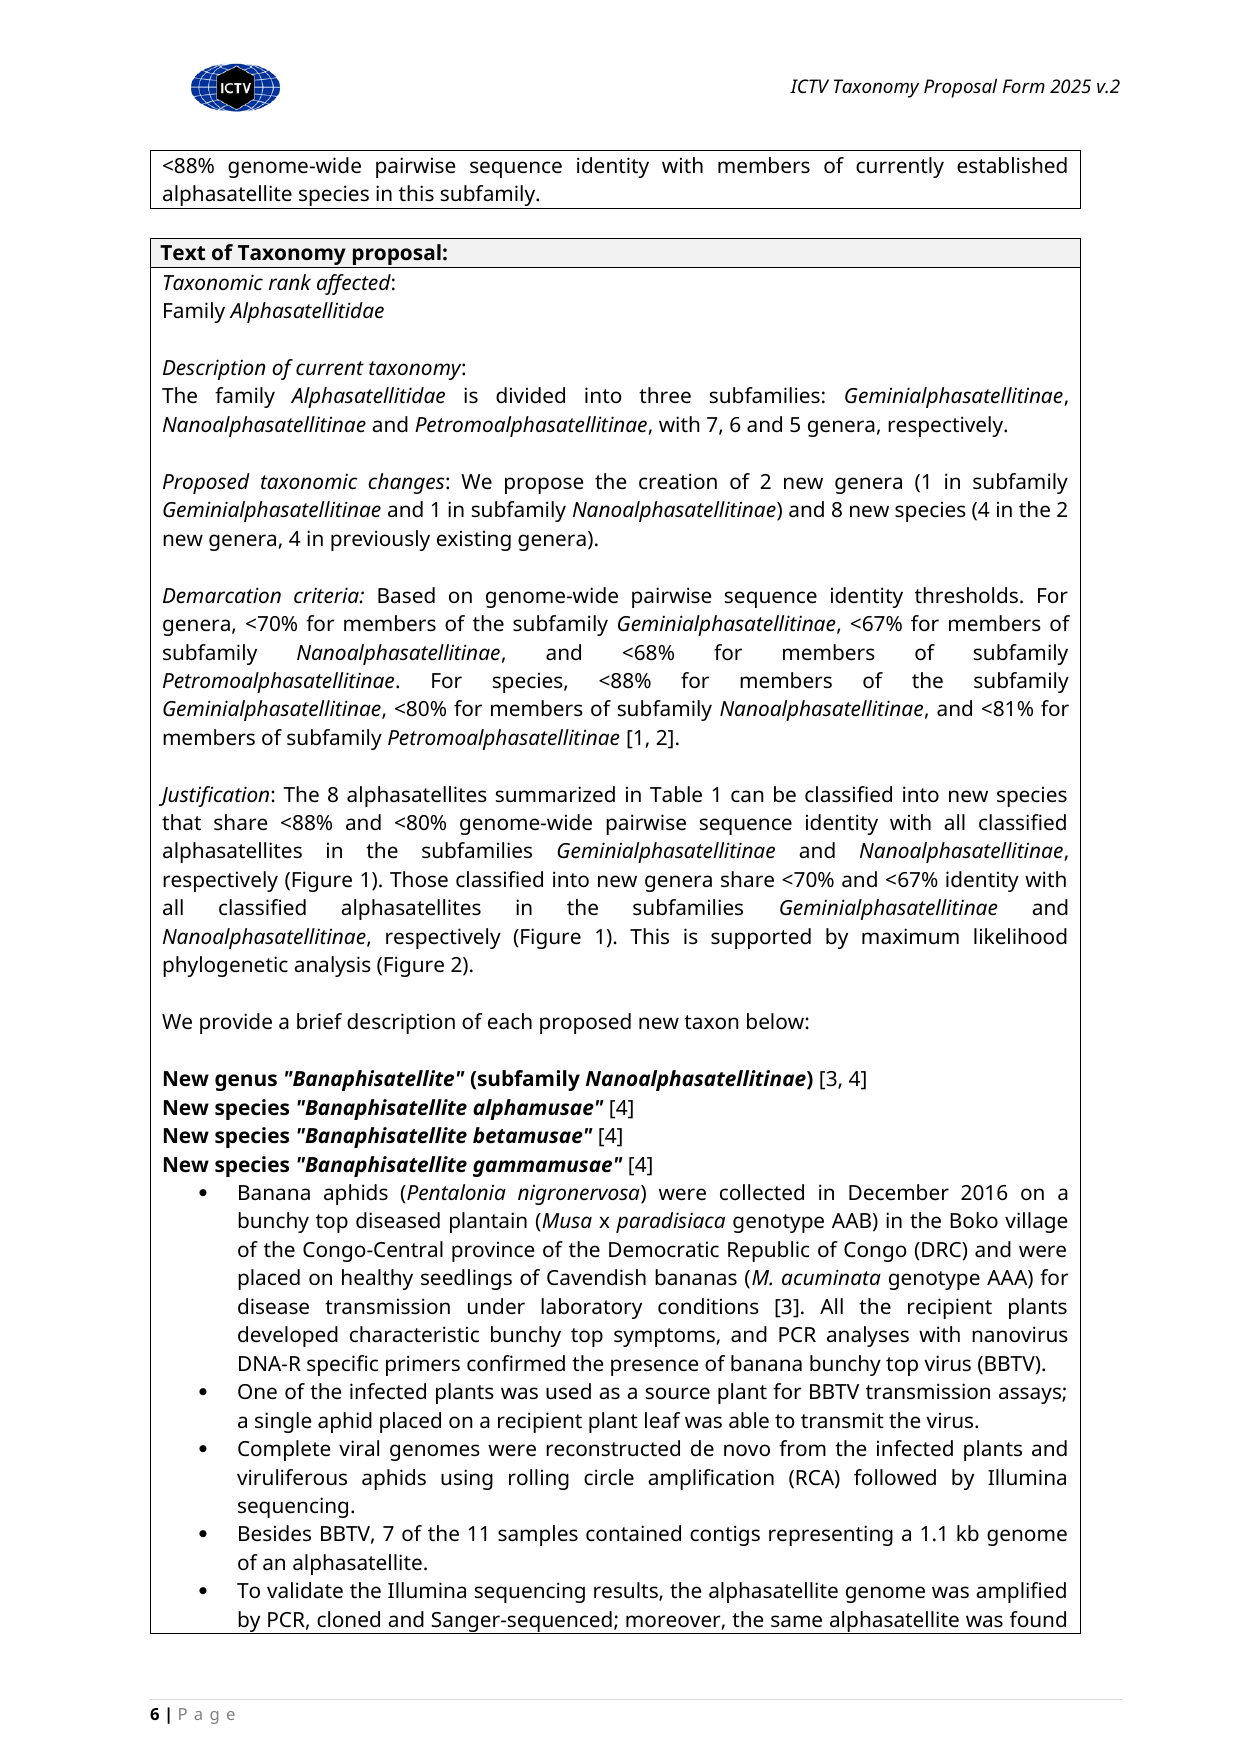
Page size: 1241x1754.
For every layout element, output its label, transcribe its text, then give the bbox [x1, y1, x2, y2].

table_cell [151, 268, 1080, 1633]
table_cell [151, 151, 1080, 208]
table_header Text of Taxonomy proposal: [151, 239, 1080, 267]
picture [190, 56, 282, 113]
